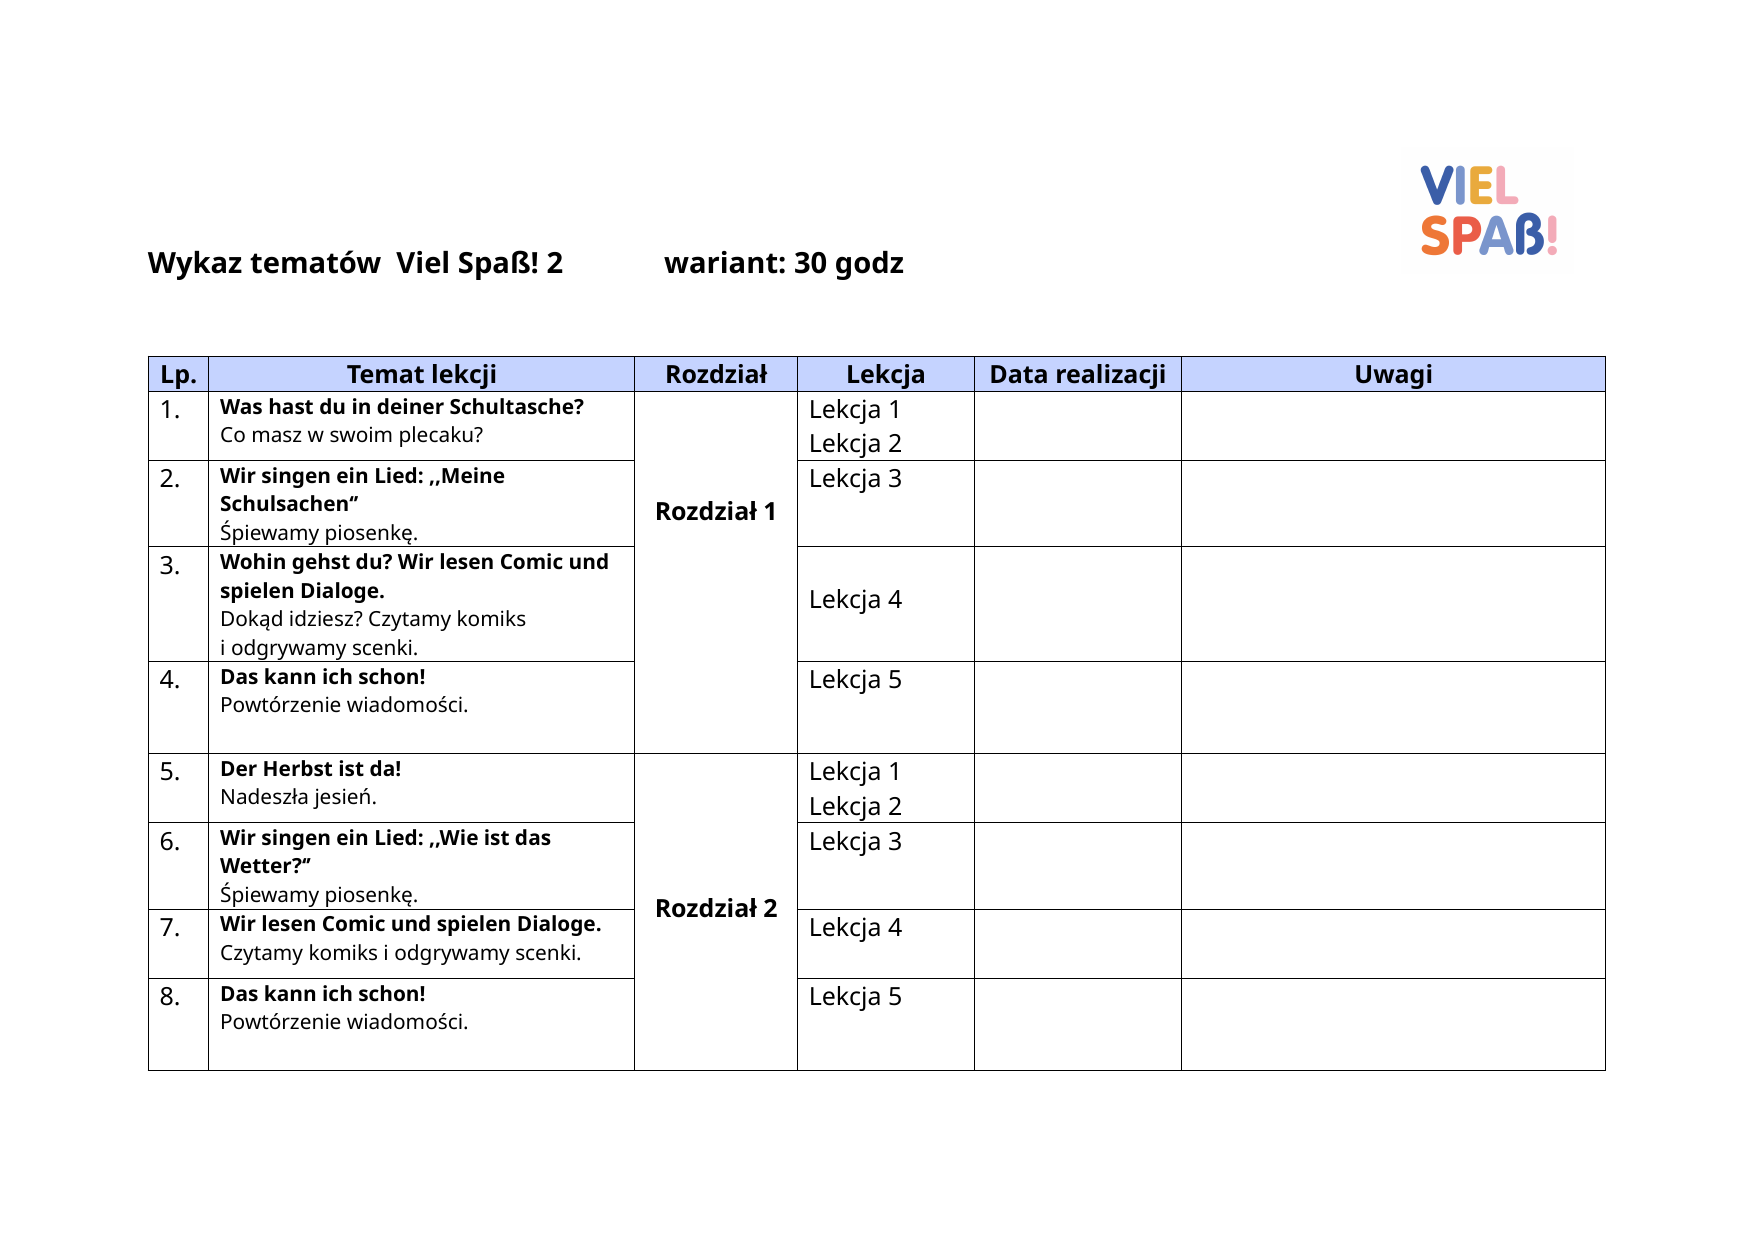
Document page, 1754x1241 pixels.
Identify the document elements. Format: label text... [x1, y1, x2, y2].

table_cell Das kann ich schon! Powtórzenie wiadomości. [209, 662, 634, 753]
picture [1401, 147, 1574, 274]
table_cell Lekcja 4 [798, 910, 974, 978]
table_cell [149, 979, 208, 1070]
table_cell [975, 392, 1181, 460]
table_cell Lekcja 5 [798, 979, 974, 1070]
text Wykaz tematów Viel Spaß! 2 wariant: 30 godz [148, 148, 1606, 282]
table_cell [975, 979, 1181, 1070]
table_cell Rozdział 2 [635, 754, 797, 1070]
table_cell Wir singen ein Lied: ,,Wie ist das Wetter?‘’ Śpiewamy piosenkę. [209, 823, 634, 908]
table_header Rozdział [635, 357, 797, 391]
table_cell [149, 910, 208, 978]
table_cell [975, 754, 1181, 822]
table_cell [975, 461, 1181, 546]
table_cell Das kann ich schon! Powtórzenie wiadomości. [209, 979, 634, 1070]
table_cell [149, 392, 208, 460]
table_cell Wir singen ein Lied: ,,Meine Schulsachen‘’ Śpiewamy piosenkę. [209, 461, 634, 546]
table_cell [1182, 392, 1605, 460]
table_cell [1182, 979, 1605, 1070]
table_cell Lekcja 3 [798, 823, 974, 908]
table_cell Der Herbst ist da! Nadeszła jesień. [209, 754, 634, 822]
table_header Lp. [149, 357, 208, 391]
table_header Data realizacji [975, 357, 1181, 391]
table_cell [1182, 910, 1605, 978]
table_cell Rozdział 1 [635, 392, 797, 753]
table_cell [1182, 754, 1605, 822]
table_cell [1182, 823, 1605, 908]
table_cell [1182, 547, 1605, 661]
table_cell Wohin gehst du? Wir lesen Comic und spielen Dialoge. Dokąd idziesz? Czytamy komiks i odgrywamy scenki. [209, 547, 634, 661]
table_header Uwagi [1182, 357, 1605, 391]
table_cell Lekcja 4 [798, 547, 974, 661]
table_cell Lekcja 3 [798, 461, 974, 546]
table_cell [975, 910, 1181, 978]
table_cell [1182, 662, 1605, 753]
table_cell [149, 461, 208, 546]
table_cell [149, 823, 208, 908]
table_cell Lekcja 5 [798, 662, 974, 753]
table_cell [975, 662, 1181, 753]
table_cell [1182, 461, 1605, 546]
table_cell [975, 823, 1181, 908]
table_cell [975, 547, 1181, 661]
table_cell [149, 547, 208, 661]
table_cell Lekcja 1 Lekcja 2 [798, 754, 974, 822]
table_header Lekcja [798, 357, 974, 391]
table_cell [149, 754, 208, 822]
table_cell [209, 910, 634, 978]
table_cell [149, 662, 208, 753]
table_cell Lekcja 1 Lekcja 2 [798, 392, 974, 460]
table_header Temat lekcji [209, 357, 634, 391]
table_cell Was hast du in deiner Schultasche? Co masz w swoim plecaku? [209, 392, 634, 460]
